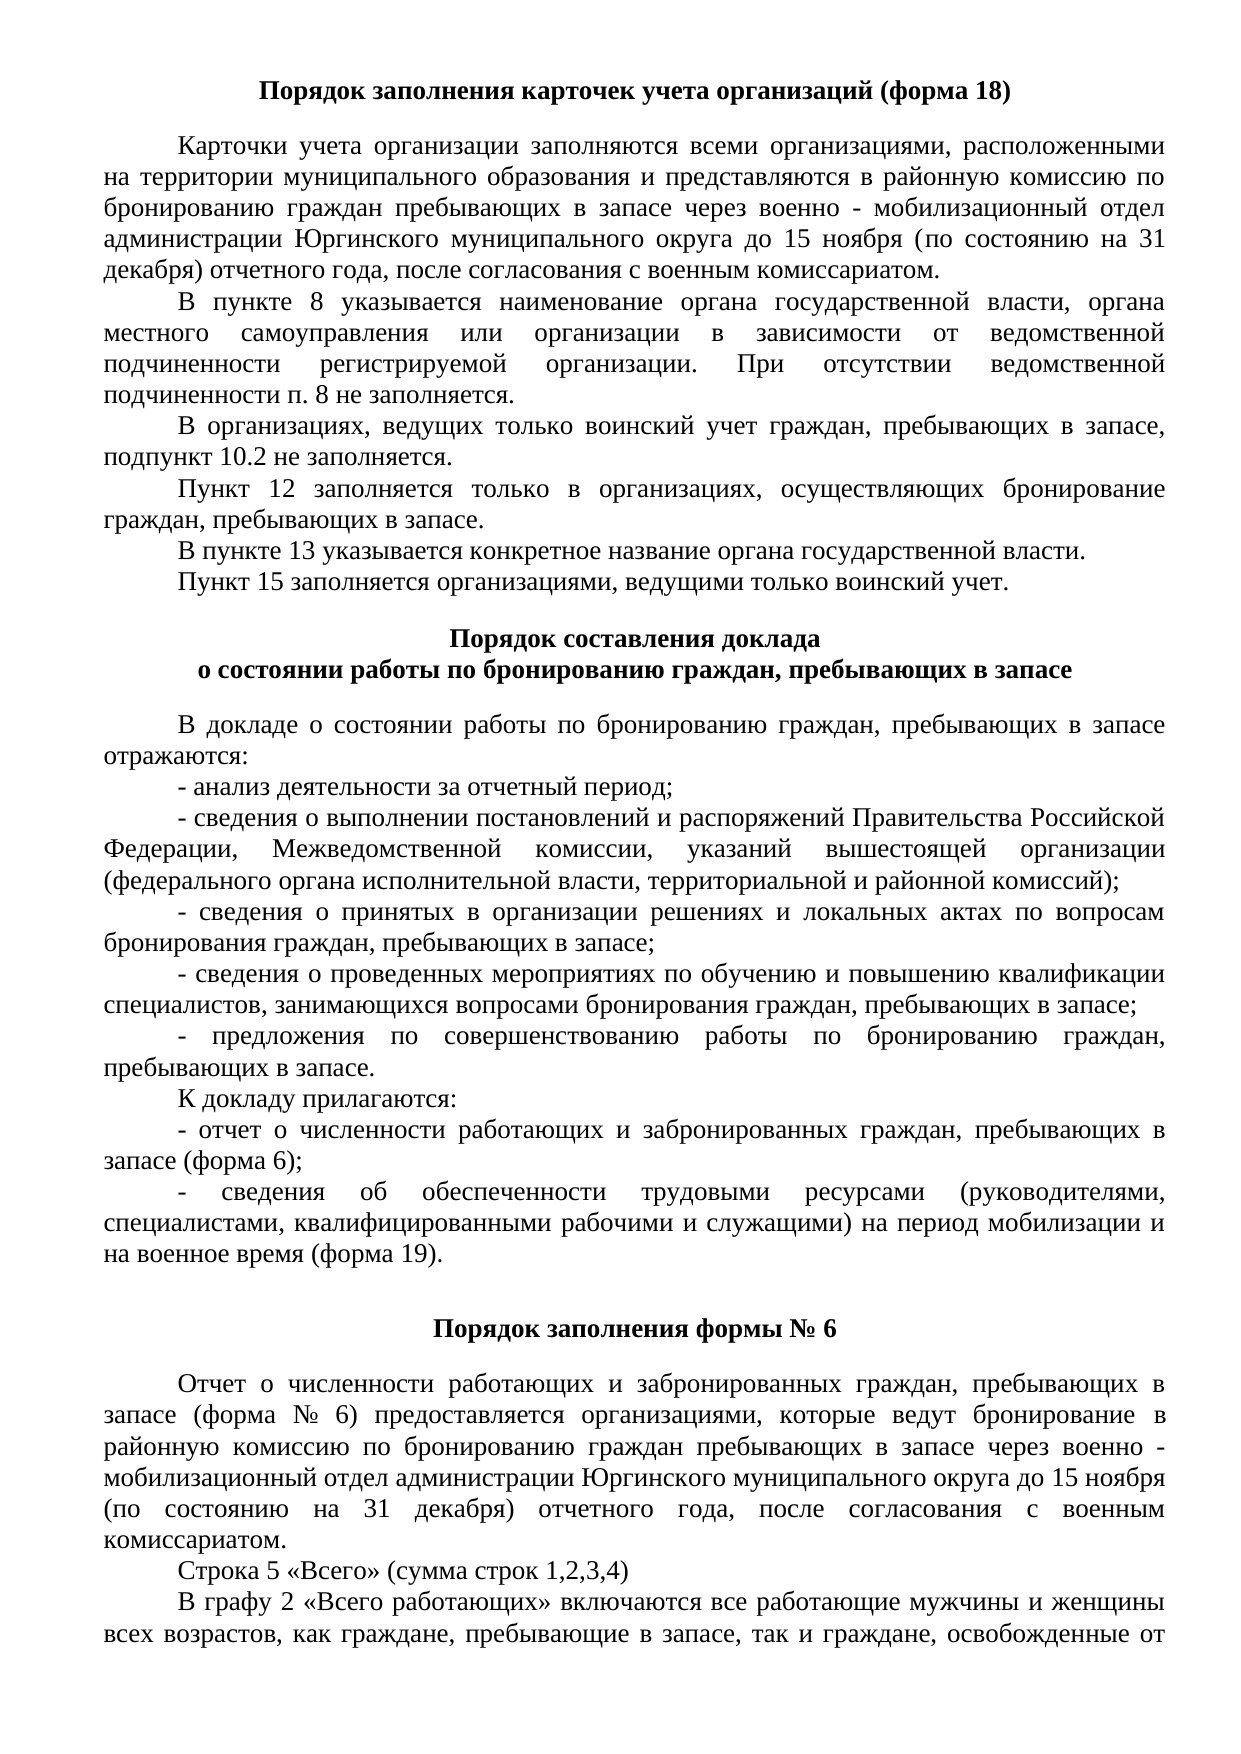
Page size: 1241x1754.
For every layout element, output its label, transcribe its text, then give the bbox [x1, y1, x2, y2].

text Карточки учета организации заполняются всеми организациями, расположенными на территории муниципального образования и представляются в районную комиссию по бронированию граждан пребывающих в запасе через военно - мобилизационный отдел администрации Юргинского муниципального округа до 15 ноября (по состоянию на 31 декабря) отчетного года, после согласования с военным комиссариатом. [103, 129, 1167, 285]
text - сведения о проведенных мероприятиях по обучению и повышению квалификации специалистов, занимающихся вопросами бронирования граждан, пребывающих в запасе; [103, 957, 1167, 1019]
text В организациях, ведущих только воинский учет граждан, пребывающих в запасе, подпункт 10.2 не заполняется. [103, 409, 1167, 472]
text Порядок заполнения формы № 6 [103, 1312, 1167, 1343]
text К докладу прилагаются: [103, 1082, 1167, 1113]
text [103, 1586, 1167, 1648]
text - сведения о выполнении постановлений и распоряжений Правительства Российской Федерации, Межведомственной комиссии, указаний вышестоящей организации (федерального органа исполнительной власти, территориальной и районной комиссий); [103, 801, 1167, 895]
text - отчет о численности работающих и забронированных граждан, пребывающих в запасе (форма 6); [103, 1113, 1167, 1175]
text В пункте 13 указывается конкретное название органа государственной власти. [103, 534, 1167, 565]
text Строка 5 «Всего» (сумма строк 1,2,3,4) [103, 1554, 1167, 1586]
text - сведения об обеспеченности трудовыми ресурсами (руководителями, специалистами, квалифицированными рабочими и служащими) на период мобилизации и на военное время (форма 19). [103, 1175, 1167, 1269]
text о состоянии работы по бронированию граждан, пребывающих в запасе [103, 653, 1167, 684]
text Порядок составления доклада [103, 622, 1167, 653]
text Пункт 15 заполняется организациями, ведущими только воинский учет. [103, 565, 1167, 596]
text - предложения по совершенствованию работы по бронированию граждан, пребывающих в запасе. [103, 1019, 1167, 1082]
text - сведения о принятых в организации решениях и локальных актах по вопросам бронирования граждан, пребывающих в запасе; [103, 895, 1167, 957]
text В докладе о состоянии работы по бронированию граждан, пребывающих в запасе отражаются: [103, 708, 1167, 770]
text - анализ деятельности за отчетный период; [103, 770, 1167, 801]
text В пункте 8 указывается наименование органа государственной власти, органа местного самоуправления или организации в зависимости от ведомственной подчиненности регистрируемой организации. При отсутствии ведомственной подчиненности п. 8 не заполняется. [103, 285, 1167, 409]
text Порядок заполнения карточек учета организаций (форма 18) [103, 74, 1167, 105]
text Пункт 12 заполняется только в организациях, осуществляющих бронирование граждан, пребывающих в запасе. [103, 472, 1167, 534]
text Отчет о численности работающих и забронированных граждан, пребывающих в запасе (форма № 6) предоставляется организациями, которые ведут бронирование в районную комиссию по бронированию граждан пребывающих в запасе через военно - мобилизационный отдел администрации Юргинского муниципального округа до 15 ноября (по состоянию на 31 декабря) отчетного года, после согласования с военным комиссариатом. [103, 1367, 1167, 1554]
